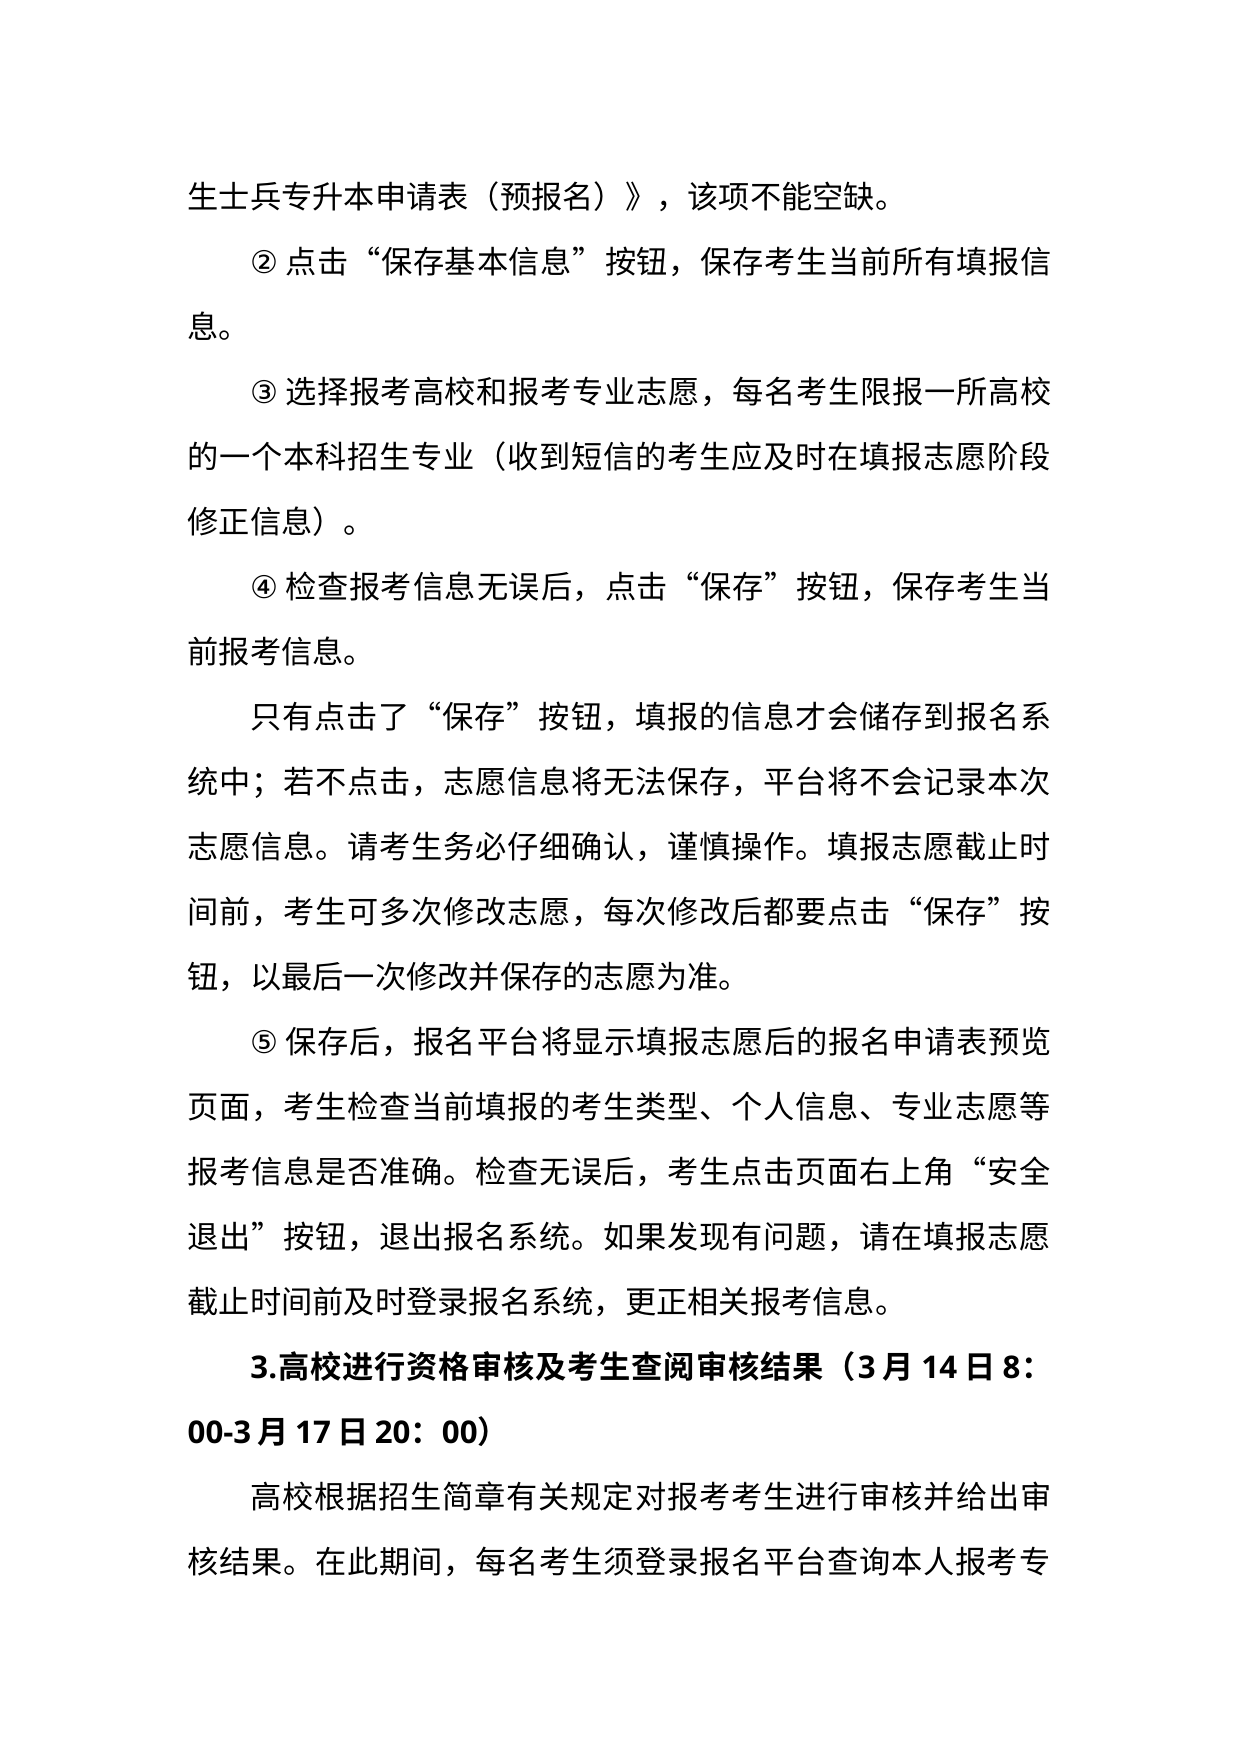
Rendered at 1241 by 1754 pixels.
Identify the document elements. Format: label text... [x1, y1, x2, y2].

text ③选择报考高校和报考专业志愿，每名考生限报一所高校的一个本科招生专业（收到短信的考生应及时在填报志愿阶段修正信息）。 [187, 357, 1053, 552]
text 只有点击了“保存”按钮，填报的信息才会储存到报名系统中；若不点击，志愿信息将无法保存，平台将不会记录本次志愿信息。请考生务必仔细确认，谨慎操作。填报志愿截止时间前，考生可多次修改志愿，每次修改后都要点击“保存”按钮，以最后一次修改并保存的志愿为准。 [187, 682, 1053, 1007]
text ⑤保存后，报名平台将显示填报志愿后的报名申请表预览页面，考生检查当前填报的考生类型、个人信息、专业志愿等报考信息是否准确。检查无误后，考生点击页面右上角“安全退出”按钮，退出报名系统。如果发现有问题，请在填报志愿截止时间前及时登录报名系统，更正相关报考信息。 [187, 1007, 1053, 1332]
text 3.高校进行资格审核及考生查阅审核结果（3月14日8：00-3月17日20：00） [187, 1332, 1053, 1462]
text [187, 162, 1053, 227]
text ④检查报考信息无误后，点击“保存”按钮，保存考生当前报考信息。 [187, 552, 1053, 682]
text ②点击“保存基本信息”按钮，保存考生当前所有填报信息。 [187, 227, 1053, 357]
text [187, 1462, 1053, 1592]
